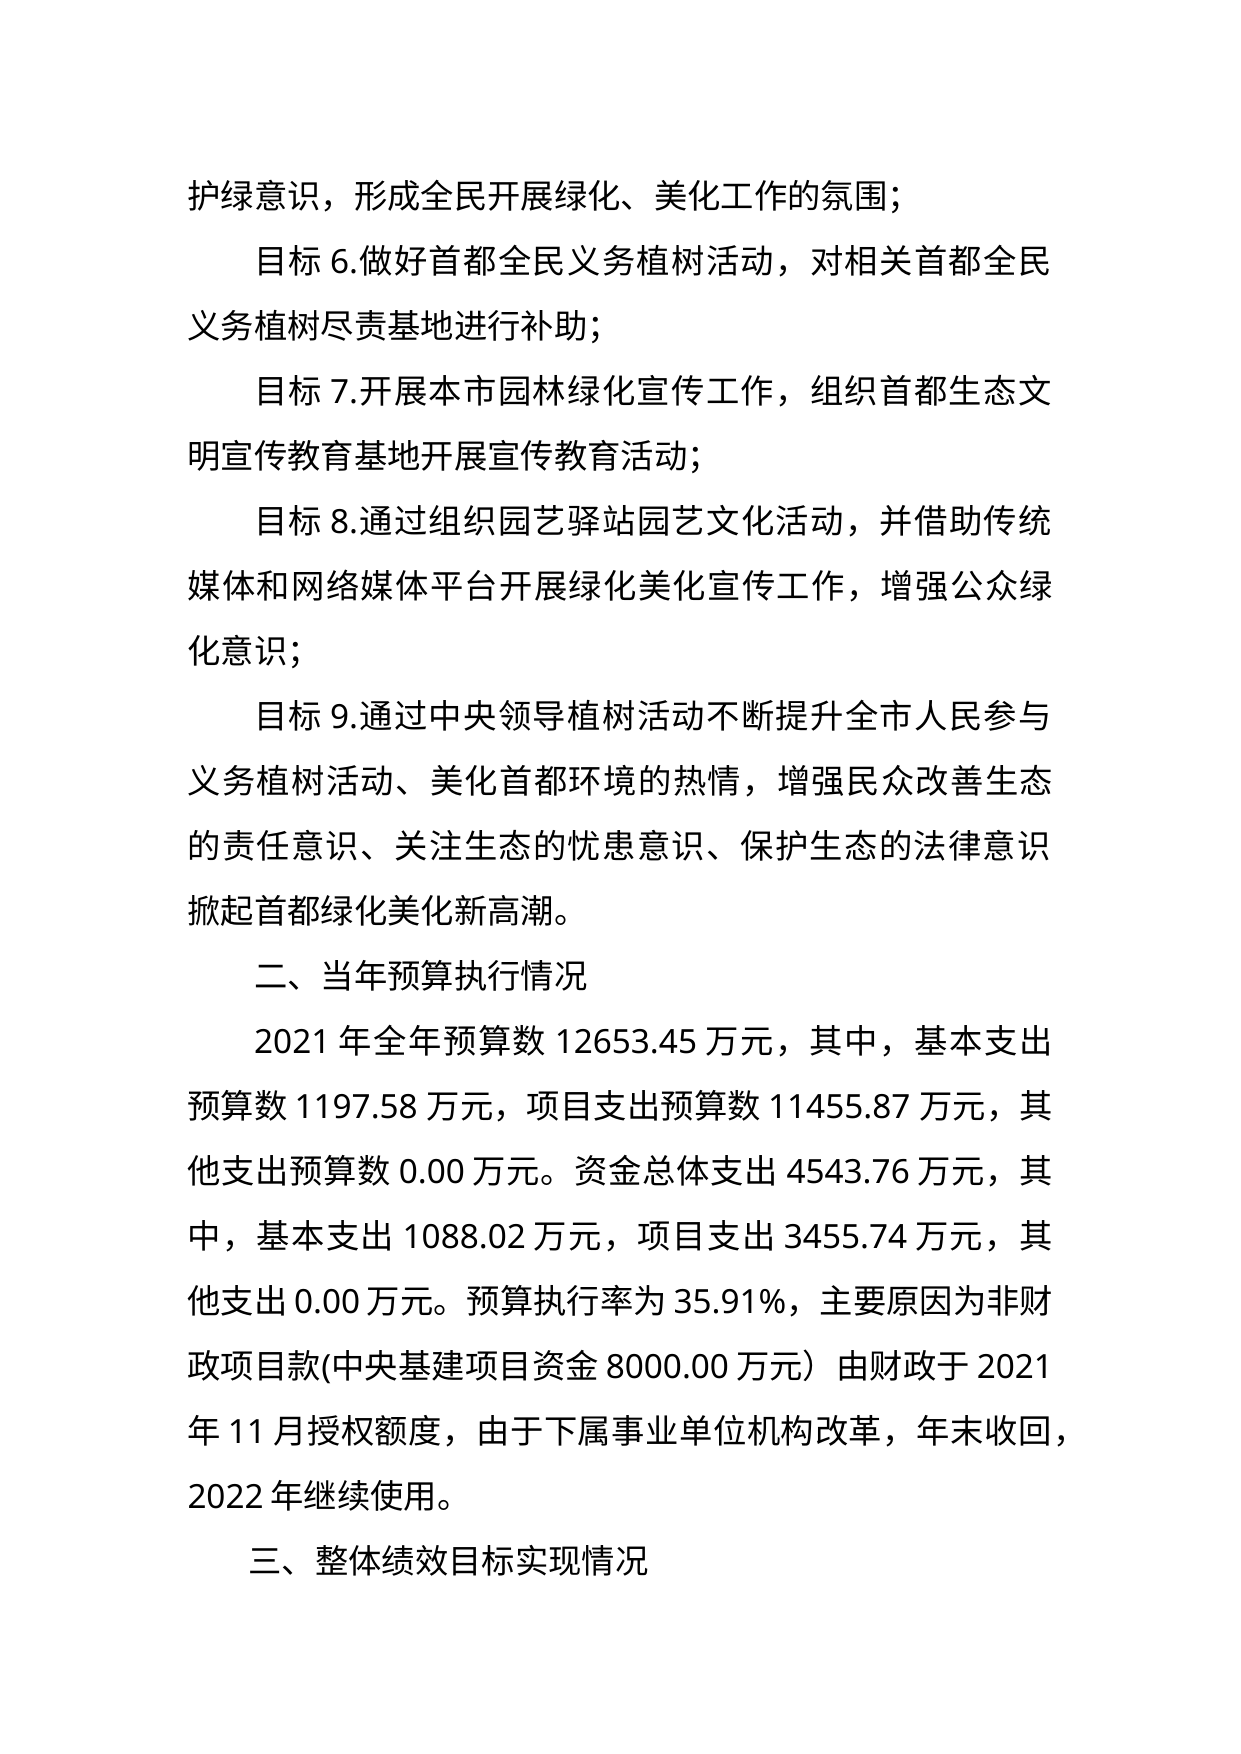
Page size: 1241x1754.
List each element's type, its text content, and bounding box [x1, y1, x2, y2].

text 二、当年预算执行情况 [187, 942, 1053, 1007]
text 目标9.通过中央领导植树活动不断提升全市人民参与义务植树活动、美化首都环境的热情，增强民众改善生态的责任意识、关注生态的忧患意识、保护生态的法律意识，掀起首都绿化美化新高潮。 [187, 682, 1053, 942]
text 目标7.开展本市园林绿化宣传工作，组织首都生态文明宣传教育基地开展宣传教育活动； [187, 357, 1053, 487]
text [187, 162, 1053, 227]
text 三、整体绩效目标实现情况 [198, 1527, 1053, 1592]
text 目标8.通过组织园艺驿站园艺文化活动，并借助传统媒体和网络媒体平台开展绿化美化宣传工作，增强公众绿化意识； [187, 487, 1053, 682]
text 2021年全年预算数12653.45万元，其中，基本支出预算数1197.58 万元，项目支出预算数11455.87 万元，其他支出预算数0.00万元。资金总体支出4543.76万元，其中，基本支出1088.02万元，项目支出3455.74万元，其他支出0.00万元。预算执行率为35.91%，主要原因为非财政项目款(中央基建项目资金8000.00万元）由财政于2021年11月授权额度，由于下属事业单位机构改革，年末收回，2022年继续使用。 [187, 1007, 1053, 1527]
text 目标6.做好首都全民义务植树活动，对相关首都全民义务植树尽责基地进行补助； [187, 227, 1053, 357]
